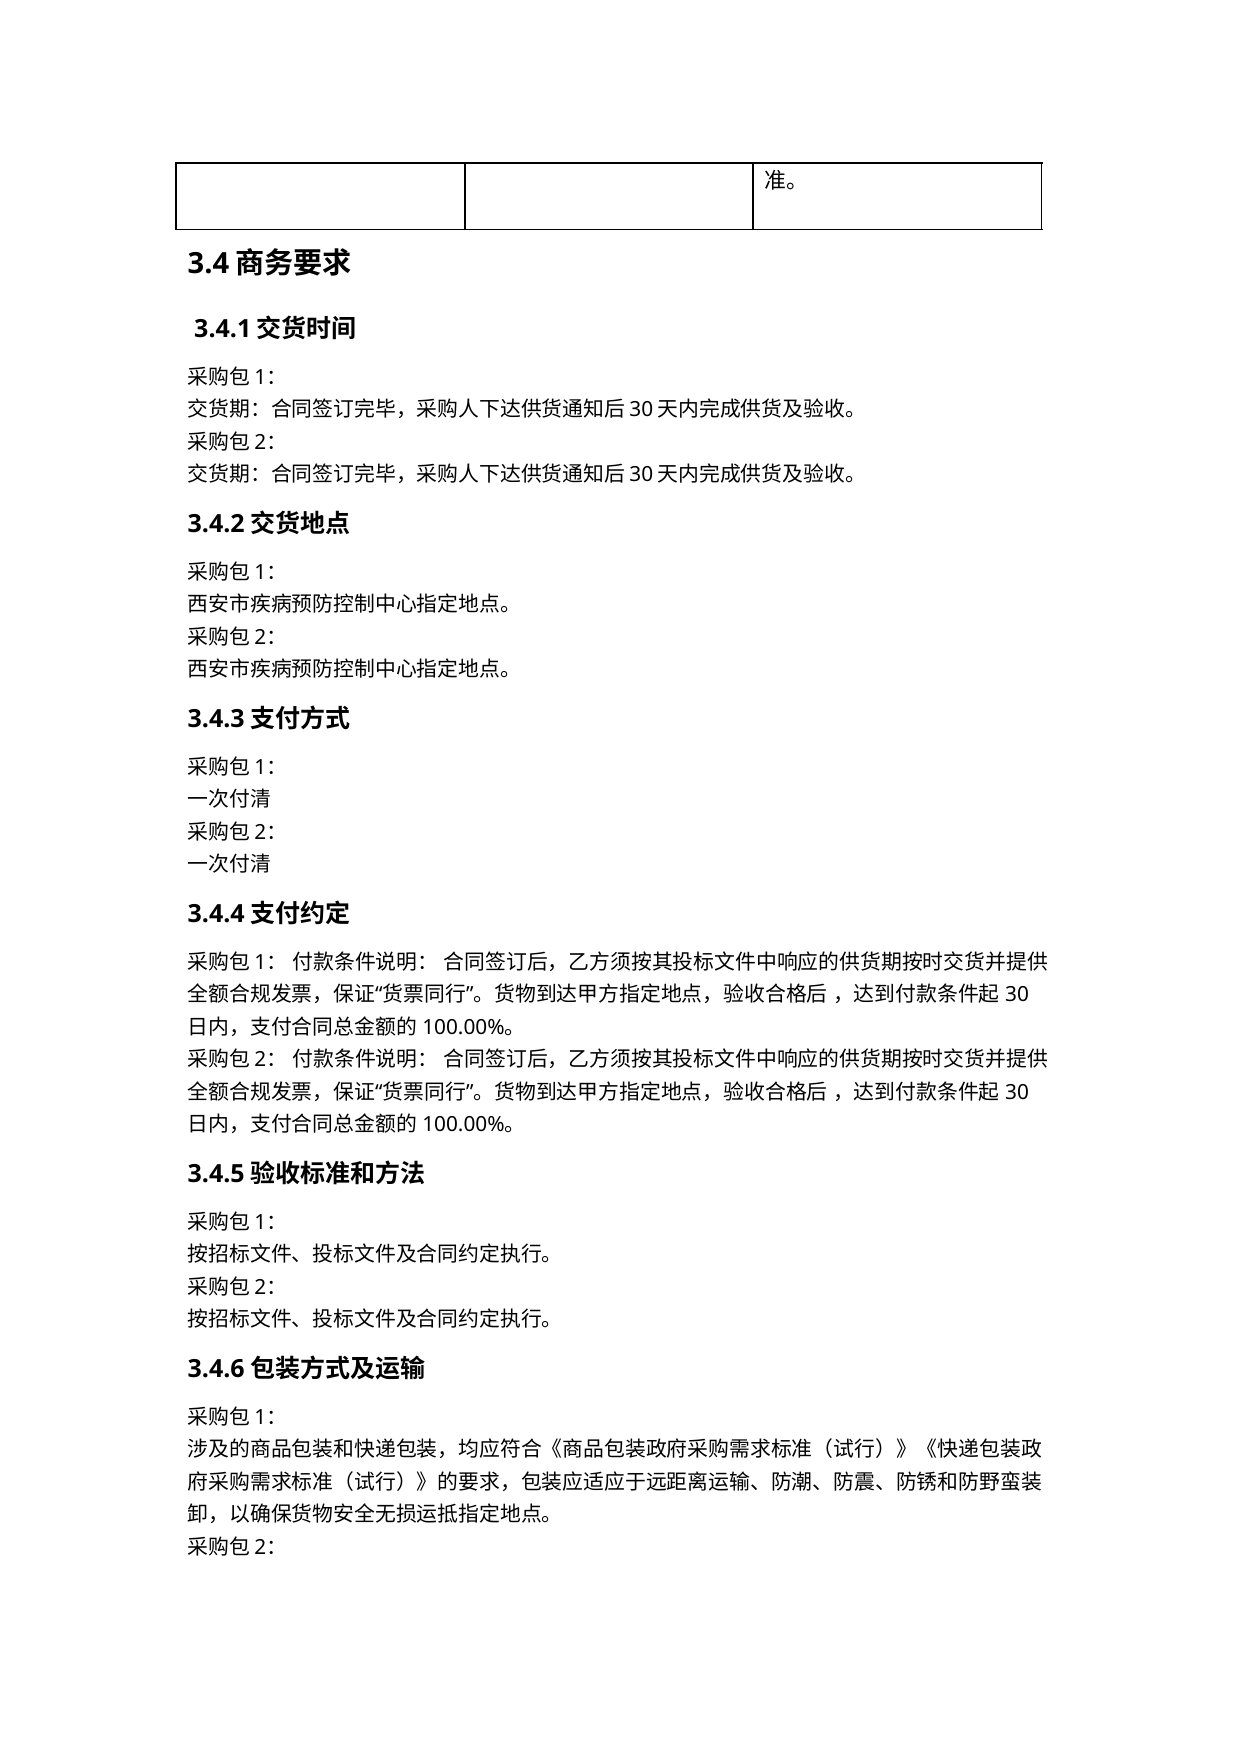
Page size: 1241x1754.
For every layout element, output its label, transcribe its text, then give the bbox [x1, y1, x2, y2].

text 采购包2： 付款条件说明： 合同签订后，乙方须按其投标文件中响应的供货期按时交货并提供全额合规发票，保证“货票同行”。货物到达甲方指定地点，验收合格后 ，达到付款条件起 30 日内，支付合同总金额的 100.00%。 [187, 1043, 1053, 1140]
table_cell [466, 164, 752, 228]
text 采购包1： [187, 555, 1053, 588]
text 3.4.2交货地点 [187, 490, 1053, 555]
text 采购包1： 付款条件说明： 合同签订后，乙方须按其投标文件中响应的供货期按时交货并提供全额合规发票，保证“货票同行”。货物到达甲方指定地点，验收合格后 ，达到付款条件起 30 日内，支付合同总金额的 100.00%。 [187, 945, 1053, 1043]
text 西安市疾病预防控制中心指定地点。 [187, 588, 1053, 620]
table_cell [754, 164, 1041, 228]
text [187, 1433, 1053, 1530]
text 采购包2： [187, 1530, 1053, 1563]
text 采购包2： [187, 1270, 1053, 1303]
text 交货期：合同签订完毕，采购人下达供货通知后30天内完成供货及验收。 [187, 393, 1053, 425]
text 交货期：合同签订完毕，采购人下达供货通知后30天内完成供货及验收。 [187, 458, 1053, 490]
text 3.4.4支付约定 [187, 880, 1053, 945]
table_cell 2 [177, 164, 464, 228]
text 3.4.3支付方式 [187, 685, 1053, 750]
text 一次付清 [187, 783, 1053, 815]
text 采购包1： [187, 1205, 1053, 1238]
text 3.4.5验收标准和方法 [187, 1140, 1053, 1205]
text 3.4.1交货时间 [187, 295, 1053, 360]
text 采购包2： [187, 815, 1053, 848]
text 采购包1： [187, 1400, 1053, 1433]
text 3.4.6包装方式及运输 [187, 1335, 1053, 1400]
text 按招标文件、投标文件及合同约定执行。 [187, 1303, 1053, 1335]
text 西安市疾病预防控制中心指定地点。 [187, 653, 1053, 685]
text 按招标文件、投标文件及合同约定执行。 [187, 1238, 1053, 1270]
text 采购包2： [187, 425, 1053, 458]
text 采购包1： [187, 360, 1053, 393]
text 采购包1： [187, 750, 1053, 783]
text 一次付清 [187, 848, 1053, 880]
text 采购包2： [187, 620, 1053, 653]
text 3.4商务要求 [187, 230, 1053, 295]
